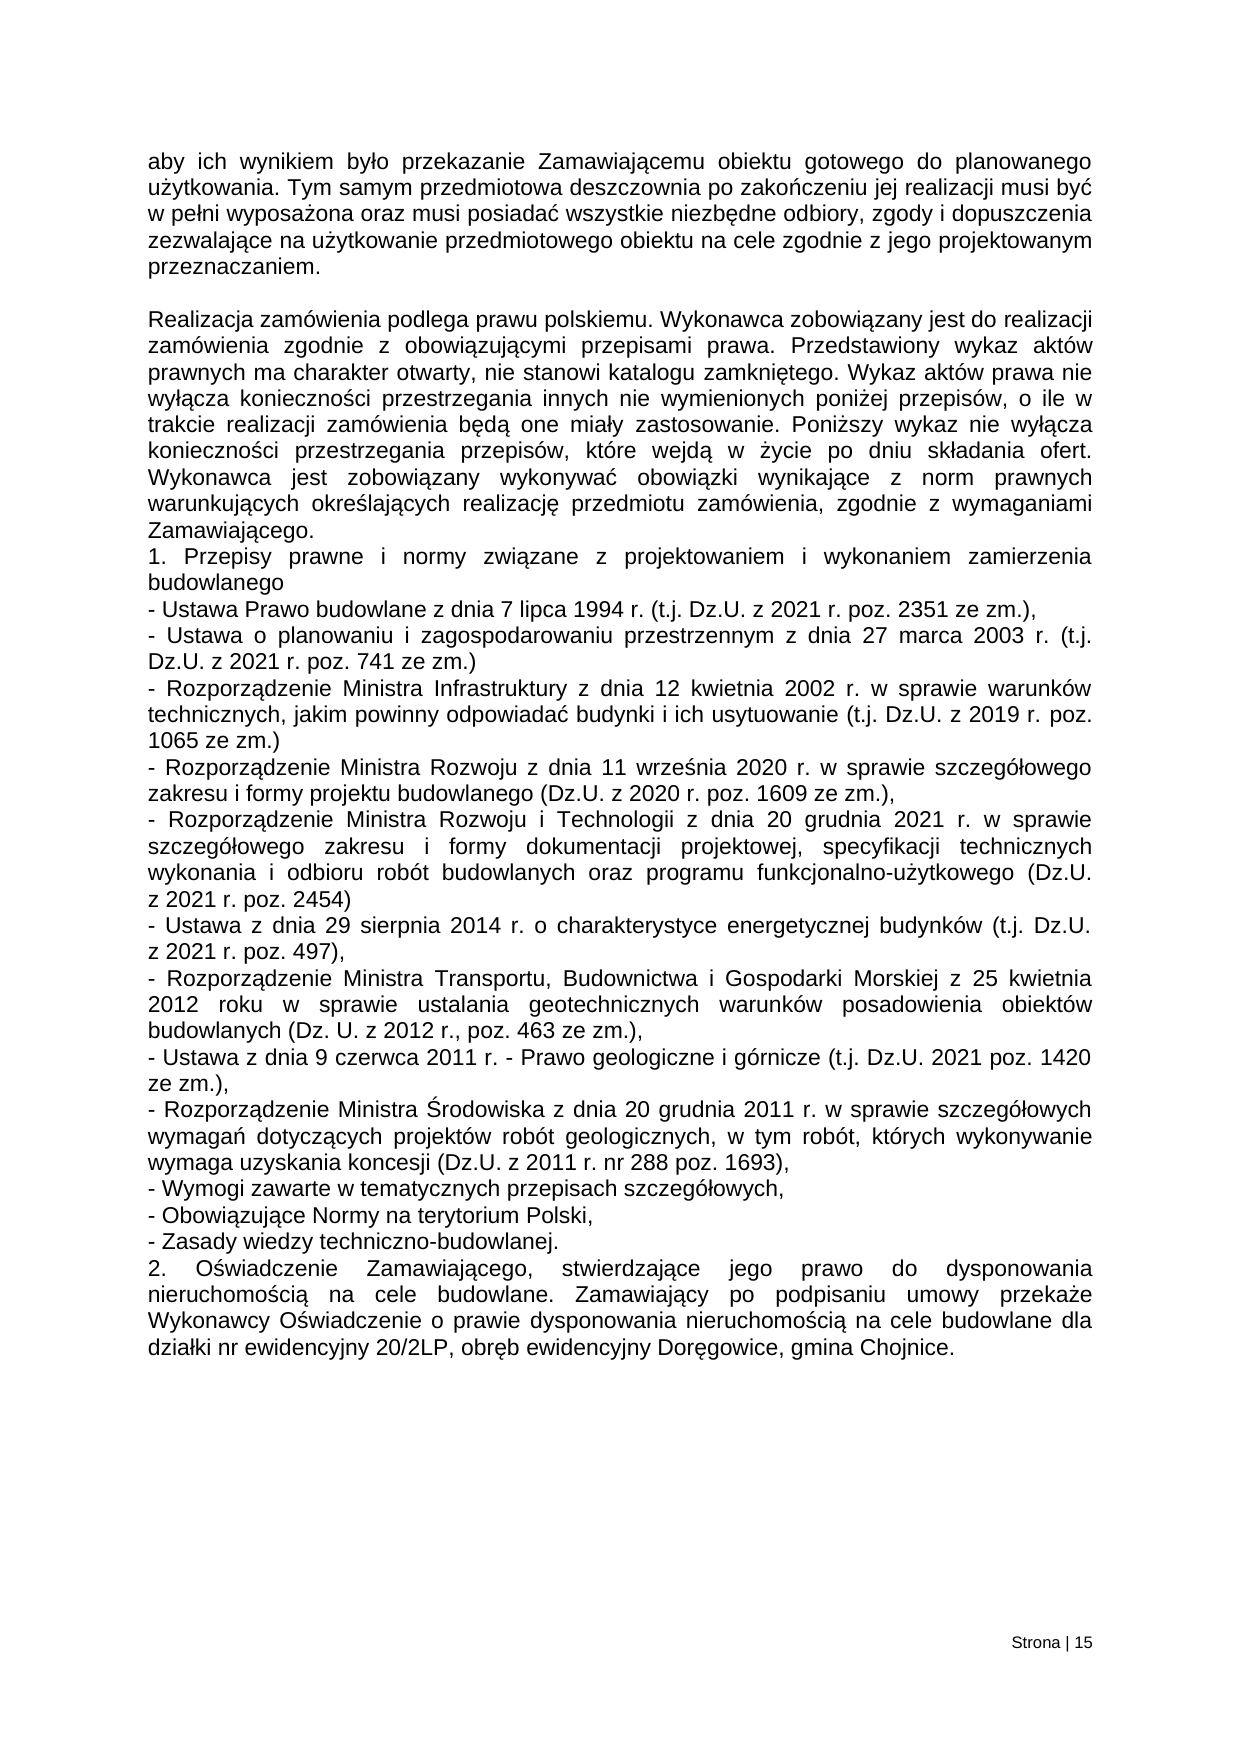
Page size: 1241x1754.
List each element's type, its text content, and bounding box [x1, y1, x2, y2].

text - Rozporządzenie Ministra Transportu, Budownictwa i Gospodarki Morskiej z 25 kwietnia 2012 roku w sprawie ustalania geotechnicznych warunków posadowienia obiektów budowlanych (Dz. U. z 2012 r., poz. 463 ze zm.), [148, 964, 1093, 1044]
text - Ustawa Prawo budowlane z dnia 7 lipca 1994 r. (t.j. Dz.U. z 2021 r. poz. 2351 ze zm.), [148, 596, 1093, 622]
text Realizacja zamówienia podlega prawu polskiemu. Wykonawca zobowiązany jest do realizacji zamówienia zgodnie z obowiązującymi przepisami prawa. Przedstawiony wykaz aktów prawnych ma charakter otwarty, nie stanowi katalogu zamkniętego. Wykaz aktów prawa nie wyłącza konieczności przestrzegania innych nie wymienionych poniżej przepisów, o ile w trakcie realizacji zamówienia będą one miały zastosowanie. Poniższy wykaz nie wyłącza konieczności przestrzegania przepisów, które wejdą w życie po dniu składania ofert. Wykonawca jest zobowiązany wykonywać obowiązki wynikające z norm prawnych warunkujących określających realizację przedmiotu zamówienia, zgodnie z wymaganiami Zamawiającego. [148, 306, 1093, 543]
text 2. Oświadczenie Zamawiającego, stwierdzające jego prawo do dysponowania nieruchomością na cele budowlane. Zamawiający po podpisaniu umowy przekaże Wykonawcy Oświadczenie o prawie dysponowania nieruchomością na cele budowlane dla działki nr ewidencyjny 20/2LP, obręb ewidencyjny Doręgowice, gmina Chojnice. [148, 1254, 1093, 1360]
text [148, 148, 1093, 279]
text - Ustawa o planowaniu i zagospodarowaniu przestrzennym z dnia 27 marca 2003 r. (t.j. Dz.U. z 2021 r. poz. 741 ze zm.) [148, 622, 1093, 675]
text - Rozporządzenie Ministra Rozwoju i Technologii z dnia 20 grudnia 2021 r. w sprawie szczegółowego zakresu i formy dokumentacji projektowej, specyfikacji technicznych wykonania i odbioru robót budowlanych oraz programu funkcjonalno-użytkowego (Dz.U. z 2021 r. poz. 2454) [148, 806, 1093, 912]
text - Rozporządzenie Ministra Środowiska z dnia 20 grudnia 2011 r. w sprawie szczegółowych wymagań dotyczących projektów robót geologicznych, w tym robót, których wykonywanie wymaga uzyskania koncesji (Dz.U. z 2011 r. nr 288 poz. 1693), [148, 1096, 1093, 1175]
text 1. Przepisy prawne i normy związane z projektowaniem i wykonaniem zamierzenia budowlanego [148, 543, 1093, 596]
text - Obowiązujące Normy na terytorium Polski, [148, 1202, 1093, 1228]
text - Wymogi zawarte w tematycznych przepisach szczegółowych, [148, 1175, 1093, 1202]
text - Ustawa z dnia 9 czerwca 2011 r. - Prawo geologiczne i górnicze (t.j. Dz.U. 2021 poz. 1420 ze zm.), [148, 1044, 1093, 1096]
text - Rozporządzenie Ministra Infrastruktury z dnia 12 kwietnia 2002 r. w sprawie warunków technicznych, jakim powinny odpowiadać budynki i ich usytuowanie (t.j. Dz.U. z 2019 r. poz. 1065 ze zm.) [148, 675, 1093, 754]
text - Ustawa z dnia 29 sierpnia 2014 r. o charakterystyce energetycznej budynków (t.j. Dz.U. z 2021 r. poz. 497), [148, 912, 1093, 964]
text - Zasady wiedzy techniczno-budowlanej. [148, 1228, 1093, 1254]
text - Rozporządzenie Ministra Rozwoju z dnia 11 września 2020 r. w sprawie szczegółowego zakresu i formy projektu budowlanego (Dz.U. z 2020 r. poz. 1609 ze zm.), [148, 754, 1093, 806]
